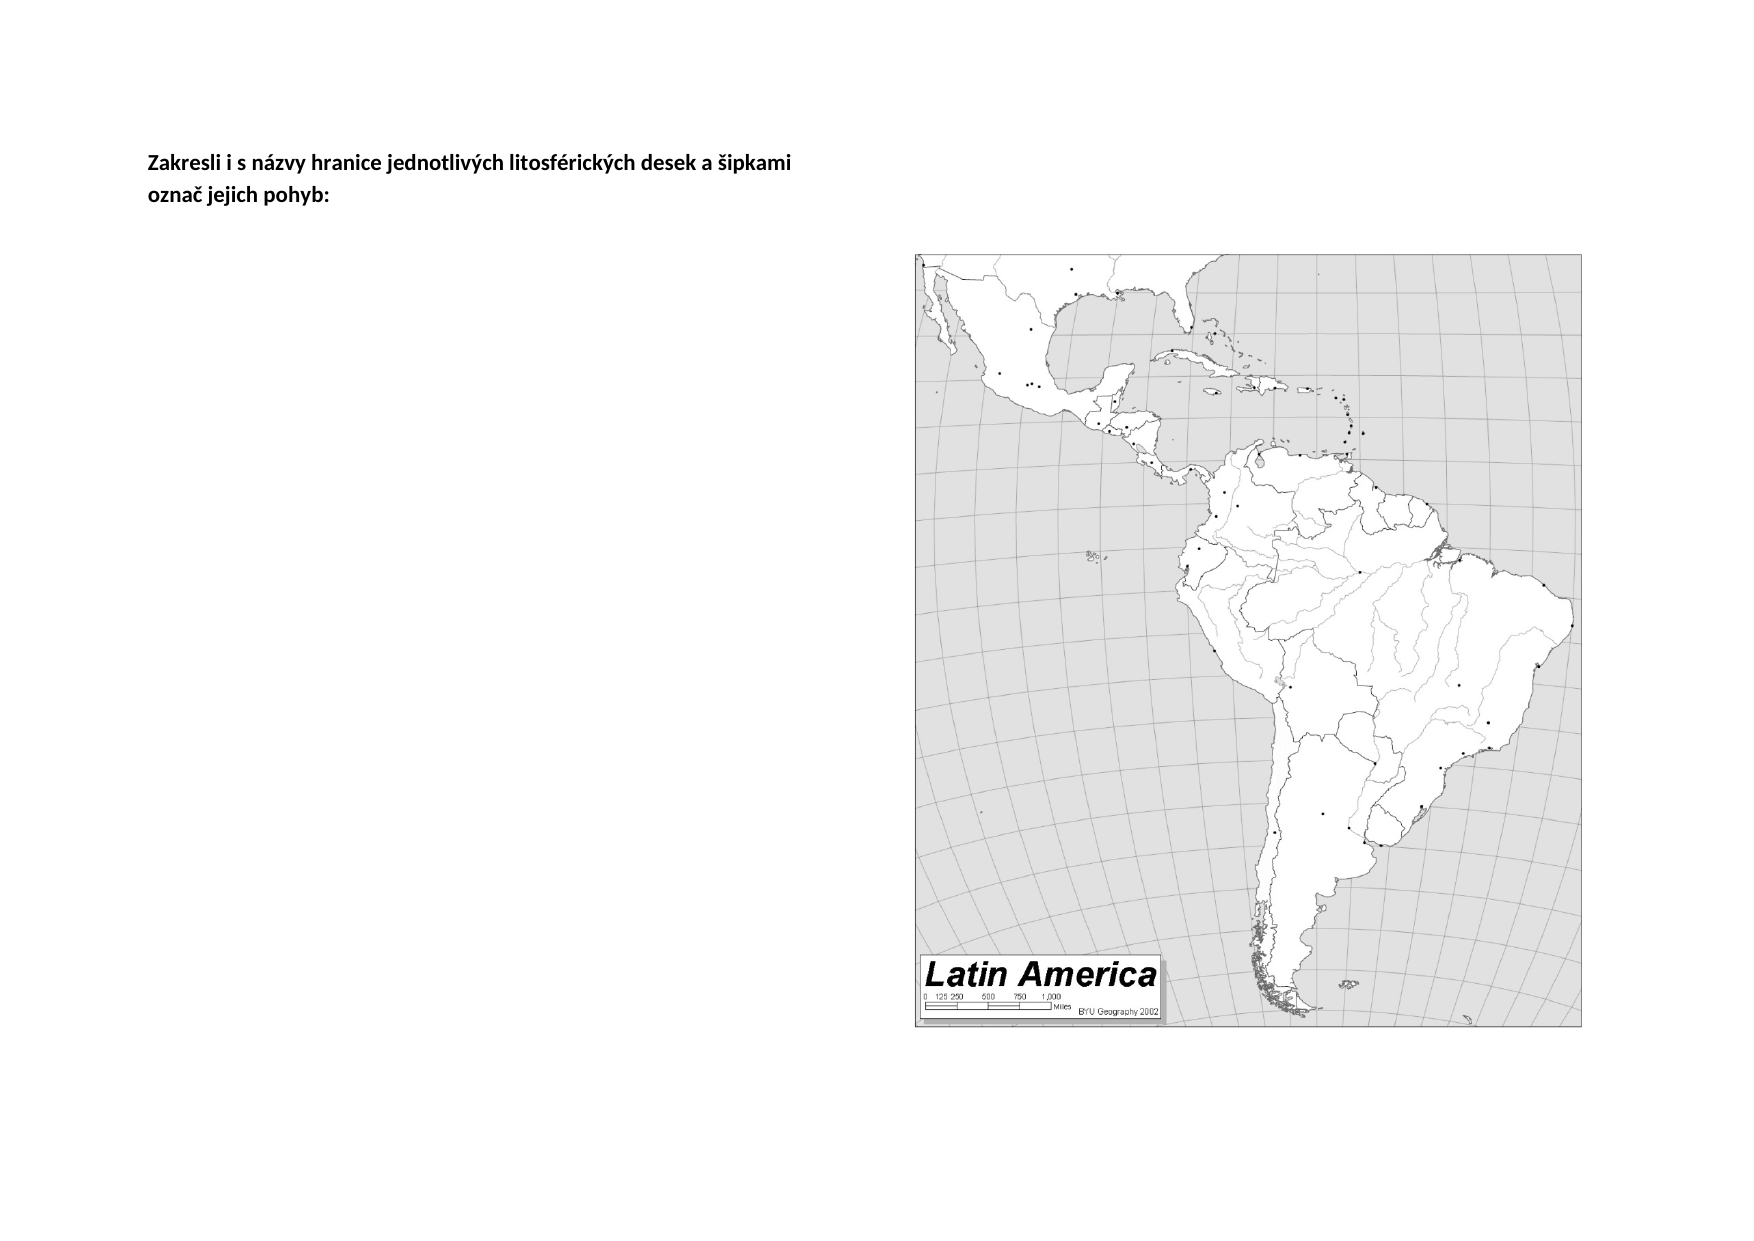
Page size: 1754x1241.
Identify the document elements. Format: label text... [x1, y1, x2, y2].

text Zakresli i s názvy hranice jednotlivých litosférických desek a šipkami označ jejich pohyb:Zakresli výše uvedené fyzicko-geografické útvary: [148, 148, 840, 208]
picture [914, 252, 1582, 1028]
